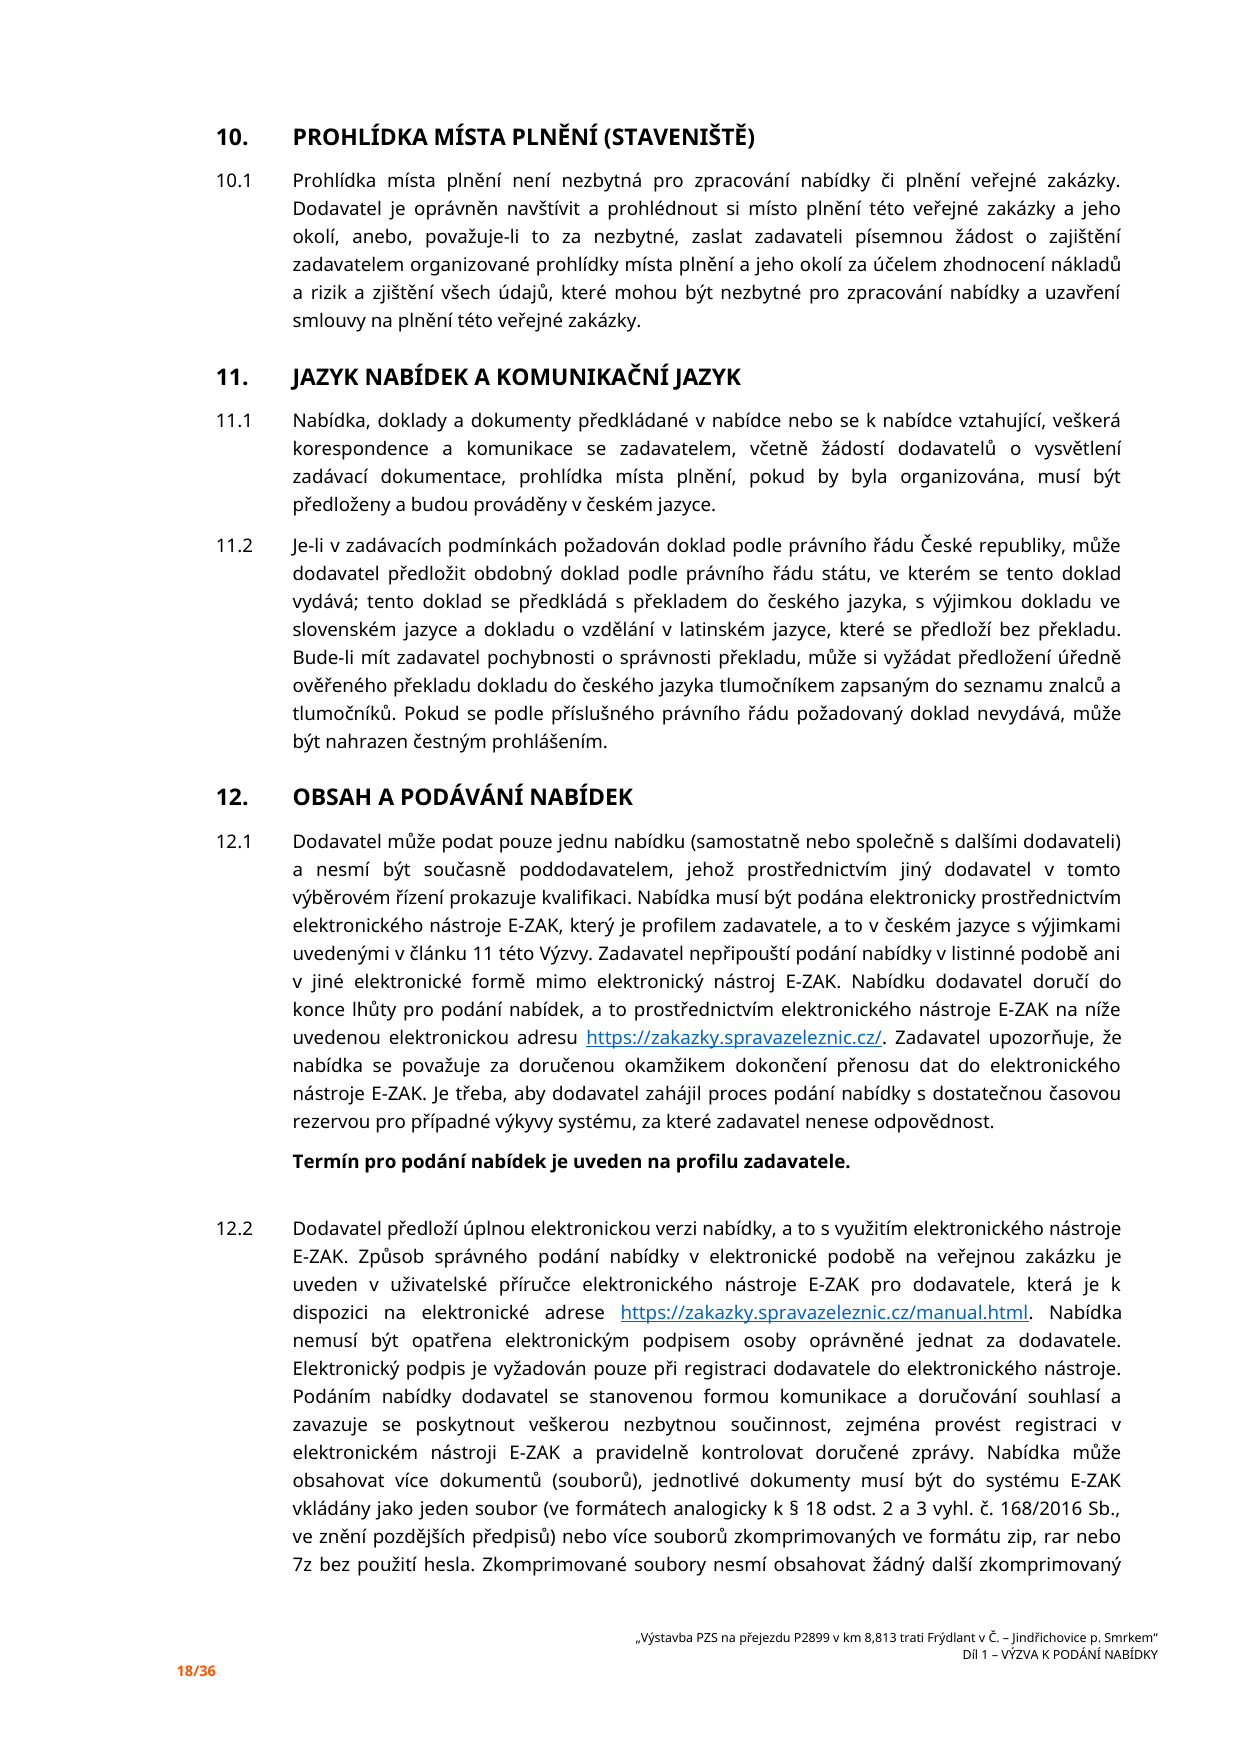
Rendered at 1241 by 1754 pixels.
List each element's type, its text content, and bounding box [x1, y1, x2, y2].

text JAZYK NABÍDEK A KOMUNIKAČNÍ JAZYK [216, 361, 1122, 392]
text OBSAH A PODÁVÁNÍ NABÍDEK [216, 781, 1122, 812]
text Nabídka, doklady a dokumenty předkládané v nabídce nebo se k nabídce vztahující, veškerá korespondence a komunikace se zadavatelem, včetně žádostí dodavatelů o vysvětlení zadávací dokumentace, prohlídka místa plnění, pokud by byla organizována, musí být předloženy a budou prováděny v českém jazyce. [216, 407, 1122, 517]
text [216, 1215, 1122, 1577]
text Prohlídka místa plnění není nezbytná pro zpracování nabídky či plnění veřejné zakázky. Dodavatel je oprávněn navštívit a prohlédnout si místo plnění této veřejné zakázky a jeho okolí, anebo, považuje-li to za nezbytné, zaslat zadavateli písemnou žádost o zajištění zadavatelem organizované prohlídky místa plnění a jeho okolí za účelem zhodnocení nákladů a rizik a zjištění všech údajů, které mohou být nezbytné pro zpracování nabídky a uzavření smlouvy na plnění této veřejné zakázky. [216, 167, 1122, 333]
text Je-li v zadávacích podmínkách požadován doklad podle právního řádu České republiky, může dodavatel předložit obdobný doklad podle právního řádu státu, ve kterém se tento doklad vydává; tento doklad se předkládá s překladem do českého jazyka, s výjimkou dokladu ve slovenském jazyce a dokladu o vzdělání v latinském jazyce, které se předloží bez překladu. Bude-li mít zadavatel pochybnosti o správnosti překladu, může si vyžádat předložení úředně ověřeného překladu dokladu do českého jazyka tlumočníkem zapsaným do seznamu znalců a tlumočníků. Pokud se podle příslušného právního řádu požadovaný doklad nevydává, může být nahrazen čestným prohlášením. [216, 532, 1122, 754]
text PROHLÍDKA MÍSTA PLNĚNÍ (STAVENIŠTĚ) [216, 121, 1122, 152]
text Termín pro podání nabídek je uveden na profilu zadavatele. [292, 1149, 1122, 1174]
text Dodavatel může podat pouze jednu nabídku (samostatně nebo společně s dalšími dodavateli) a nesmí být současně poddodavatelem, jehož prostřednictvím jiný dodavatel v tomto výběrovém řízení prokazuje kvalifikaci. Nabídka musí být podána elektronicky prostřednictvím elektronického nástroje E-ZAK, který je profilem zadavatele, a to v českém jazyce s výjimkami uvedenými v článku 11 této Výzvy. Zadavatel nepřipouští podání nabídky v listinné podobě ani v jiné elektronické formě mimo elektronický nástroj E-ZAK. Nabídku dodavatel doručí do konce lhůty pro podání nabídek, a to prostřednictvím elektronického nástroje E-ZAK na níže uvedenou elektronickou adresu https://zakazky.spravazeleznic.cz/. Zadavatel upozorňuje, že nabídka se považuje za doručenou okamžikem dokončení přenosu dat do elektronického nástroje E-ZAK. Je třeba, aby dodavatel zahájil proces podání nabídky s dostatečnou časovou rezervou pro případné výkyvy systému, za které zadavatel nenese odpovědnost. [216, 828, 1122, 1134]
